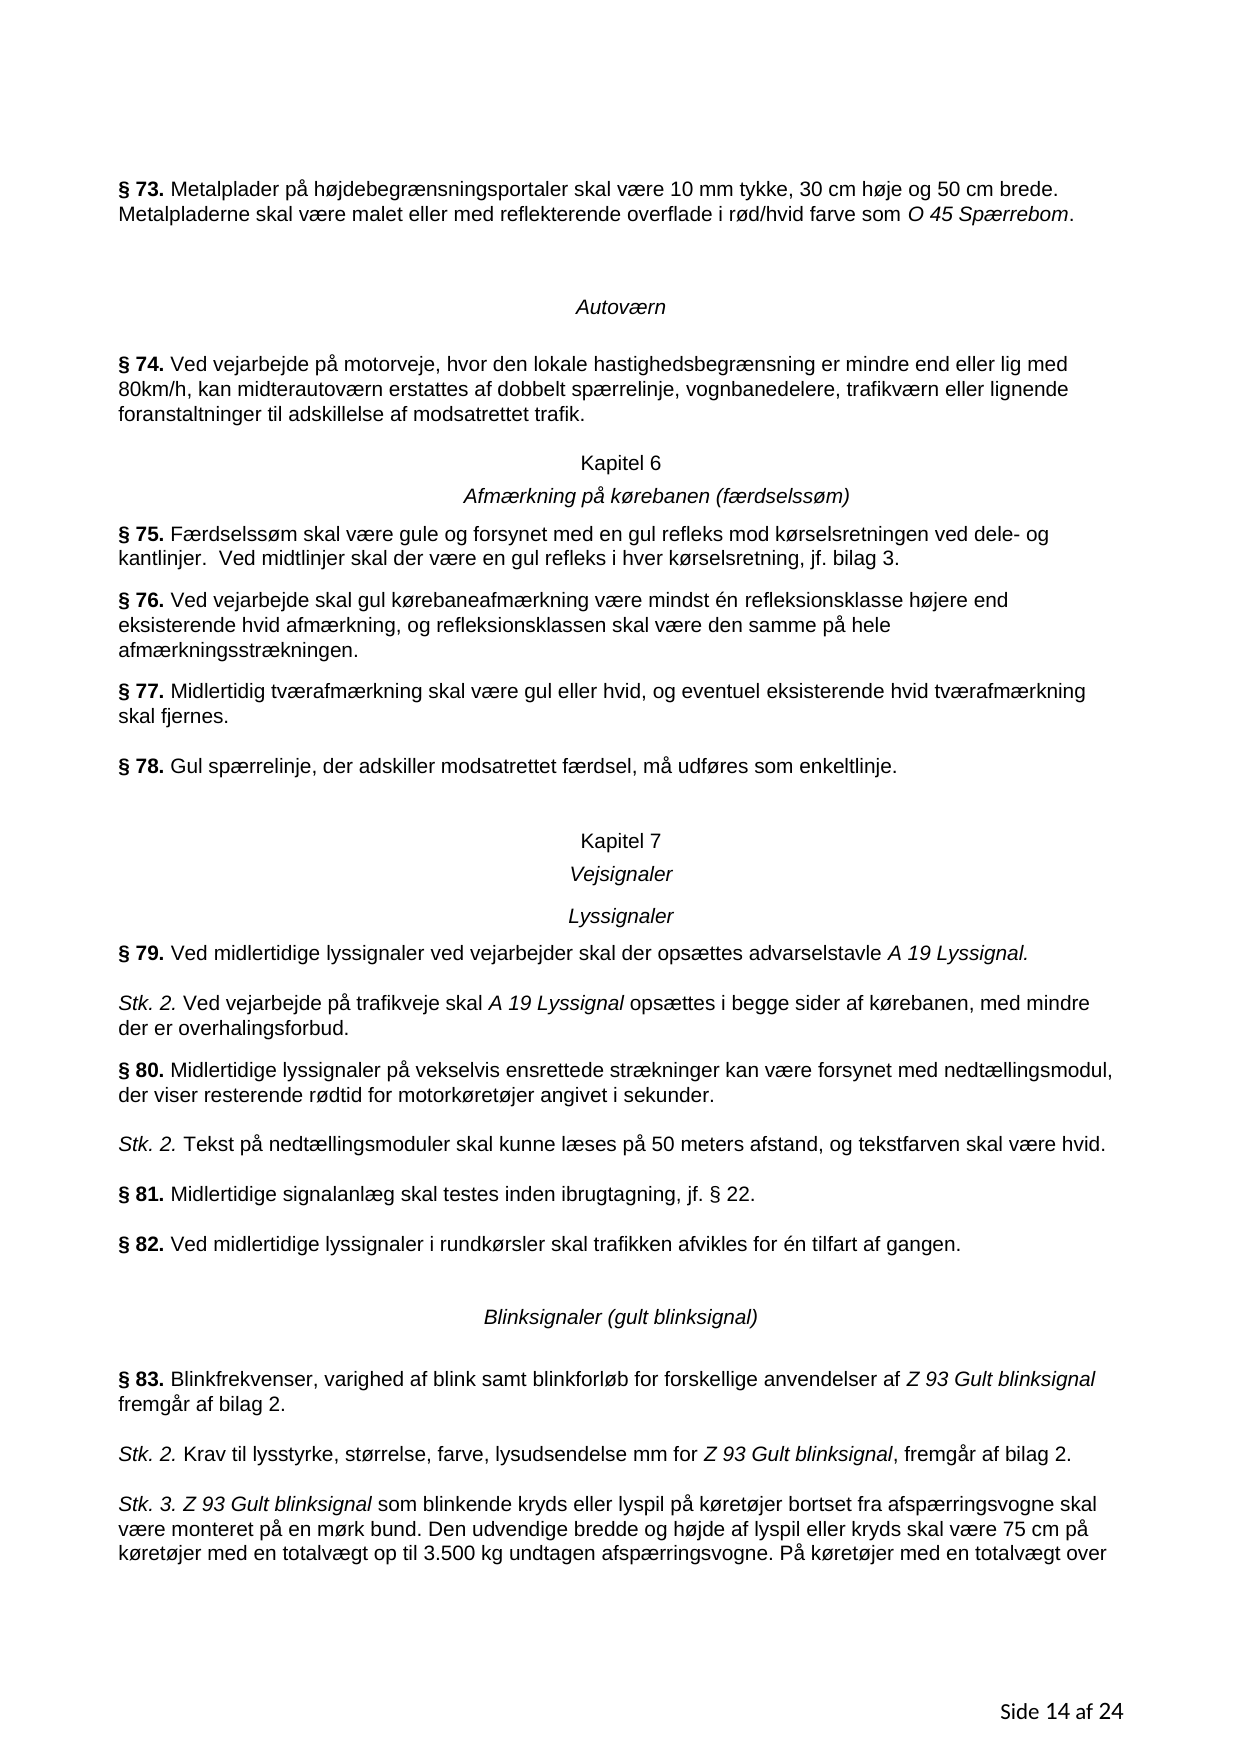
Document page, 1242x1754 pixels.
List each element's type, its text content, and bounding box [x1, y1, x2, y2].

text Blinksignaler (gult blinksignal) [118, 1304, 1123, 1328]
text § 74. Ved vejarbejde på motorveje, hvor den lokale hastighedsbegrænsning er mindre end eller lig med 80km/h, kan midterautoværn erstattes af dobbelt spærrelinje, vognbanedelere, trafikværn eller lignende foranstaltninger til adskillelse af modsatrettet trafik. [118, 352, 1123, 426]
text § 75. Færdselssøm skal være gule og forsynet med en gul refleks mod kørselsretningen ved dele- og kantlinjer. Ved midtlinjer skal der være en gul refleks i hver kørselsretning, jf. bilag 3. [118, 521, 1123, 570]
text § 77. Midlertidig tværafmærkning skal være gul eller hvid, og eventuel eksisterende hvid tværafmærkning skal fjernes. [118, 679, 1123, 728]
text § 82. Ved midlertidige lyssignaler i rundkørsler skal trafikken afvikles for én tilfart af gangen. [118, 1232, 1123, 1256]
text Stk. 2. Tekst på nedtællingsmoduler skal kunne læses på 50 meters afstand, og tekstfarven skal være hvid. [118, 1132, 1123, 1156]
text § 73. Metalplader på højdebegrænsningsportaler skal være 10 mm tykke, 30 cm høje og 50 cm brede. Metalpladerne skal være malet eller med reflekterende overflade i rød/hvid farve som O 45 Spærrebom. [118, 177, 1123, 226]
text § 80. Midlertidige lyssignaler på vekselvis ensrettede strækninger kan være forsynet med nedtællingsmodul, der viser resterende rødtid for motorkøretøjer angivet i sekunder. [118, 1057, 1123, 1106]
text Stk. 2. Ved vejarbejde på trafikveje skal A 19 Lyssignal opsættes i begge sider af kørebanen, med mindre der er overhalingsforbud. [118, 991, 1123, 1040]
text § 76. Ved vejarbejde skal gul kørebaneafmærkning være mindst én refleksionsklasse højere end eksisterende hvid afmærkning, og refleksionsklassen skal være den samme på hele afmærkningsstrækningen. [118, 588, 1123, 662]
text § 81. Midlertidige signalanlæg skal testes inden ibrugtagning, jf. § 22. [118, 1182, 1123, 1206]
text Vejsignaler [118, 862, 1123, 886]
text Autoværn [118, 294, 1123, 318]
text § 79. Ved midlertidige lyssignaler ved vejarbejder skal der opsættes advarselstavle A 19 Lyssignal. [118, 941, 1123, 965]
text Lyssignaler [118, 904, 1123, 928]
text Kapitel 6 [118, 451, 1123, 474]
text § 78. Gul spærrelinje, der adskiller modsatrettet færdsel, må udføres som enkeltlinje. [118, 754, 1123, 778]
text Kapitel 7 [118, 829, 1123, 853]
text Stk. 2. Krav til lysstyrke, størrelse, farve, lysudsendelse mm for Z 93 Gult blinksignal, fremgår af bilag 2. [118, 1442, 1123, 1466]
text § 83. Blinkfrekvenser, varighed af blink samt blinkforløb for forskellige anvendelser af Z 93 Gult blinksignal fremgår af bilag 2. [118, 1367, 1123, 1416]
text Afmærkning på kørebanen (færdselssøm) [118, 484, 1123, 508]
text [118, 1491, 1123, 1565]
